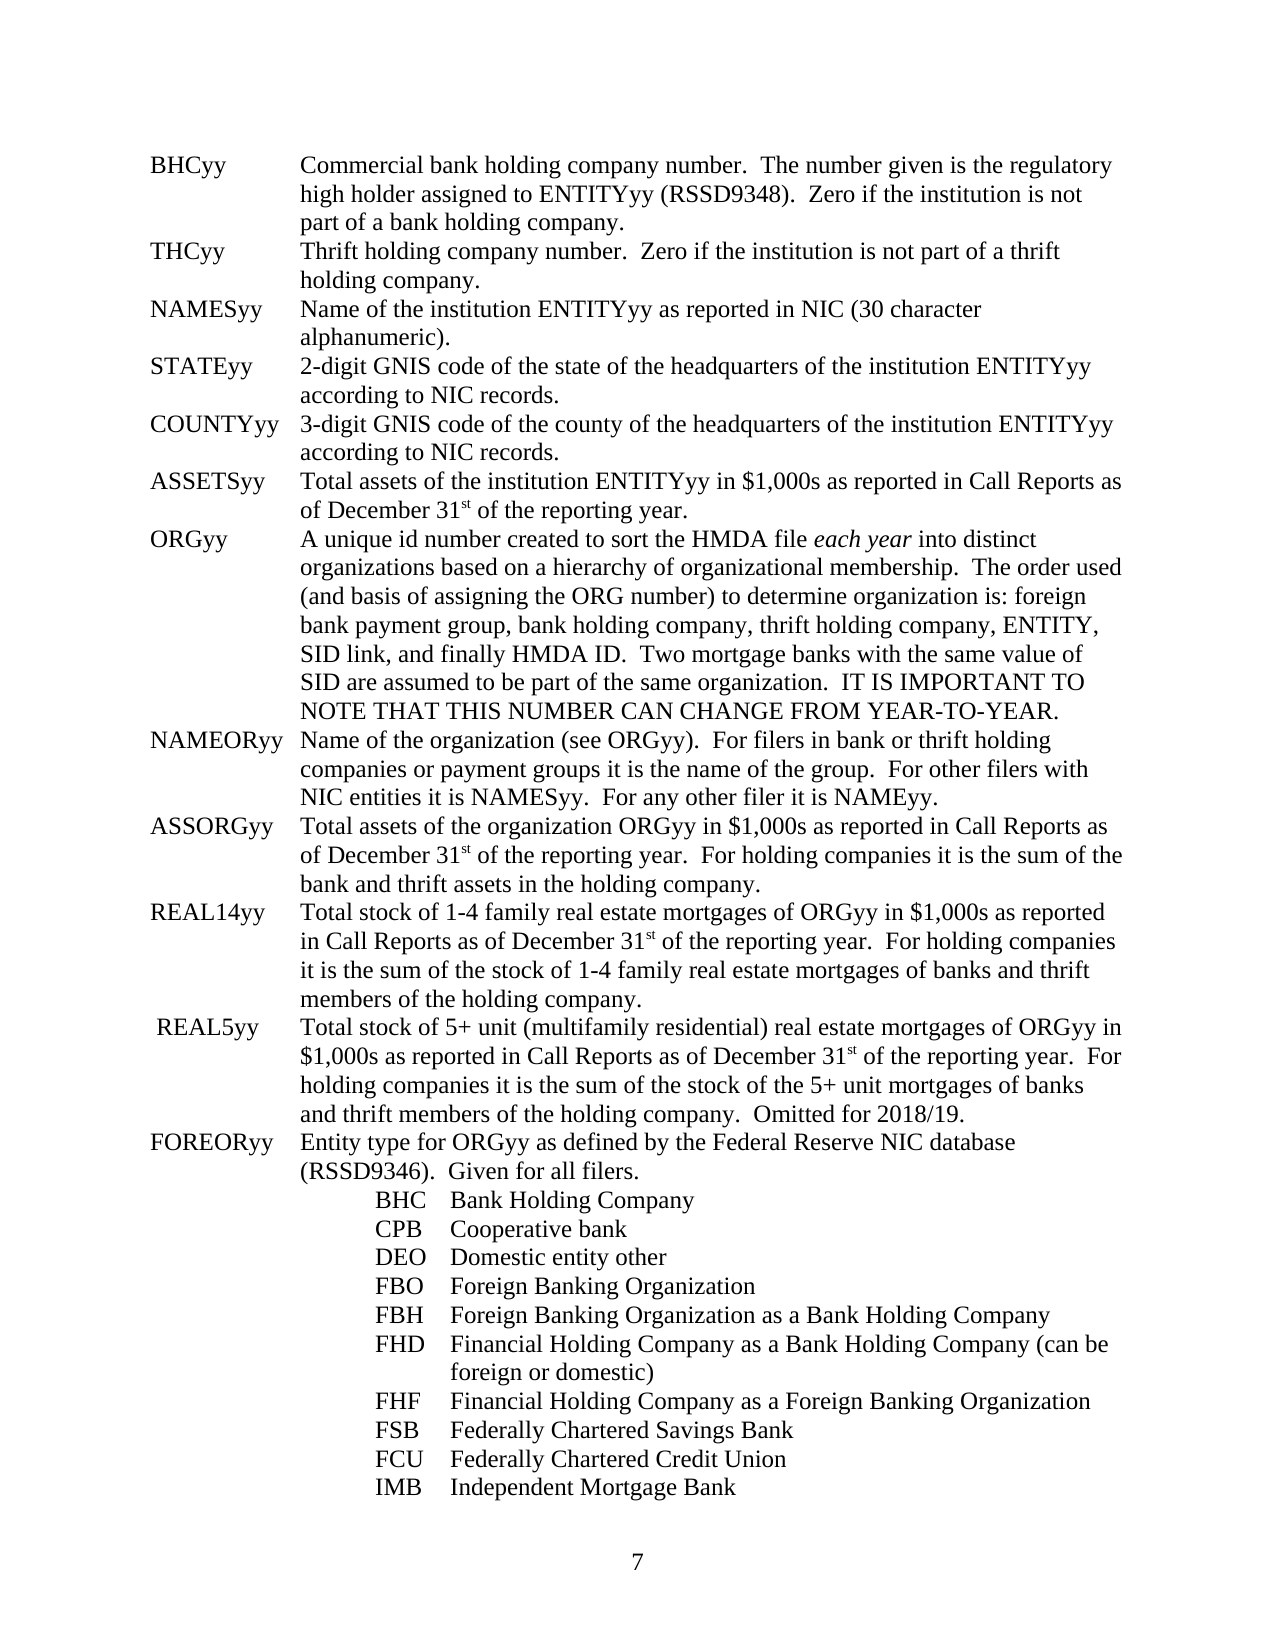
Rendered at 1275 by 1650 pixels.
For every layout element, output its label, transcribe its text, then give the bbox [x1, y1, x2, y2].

text REAL14yy Total stock of 1-4 family real estate mortgages of ORGyy in $1,000s as reported in Call Reports as of December 31st of the reporting year. For holding companies it is the sum of the stock of 1-4 family real estate mortgages of banks and thrift members of the holding company. [150, 897, 1125, 1012]
text CPB Cooperative bank [375, 1214, 1125, 1242]
text COUNTYyy 3-digit GNIS code of the county of the headquarters of the institution ENTITYyy according to NIC records. [150, 409, 1125, 466]
text STATEyy 2-digit GNIS code of the state of the headquarters of the institution ENTITYyy according to NIC records. [150, 351, 1125, 409]
text REAL5yy Total stock of 5+ unit (multifamily residential) real estate mortgages of ORGyy in $1,000s as reported in Call Reports as of December 31st of the reporting year. For holding companies it is the sum of the stock of the 5+ unit mortgages of banks and thrift members of the holding company. Omitted for 2018/19. [150, 1012, 1125, 1127]
text BHC Bank Holding Company [375, 1185, 1125, 1214]
text NAMESyy Name of the institution ENTITYyy as reported in NIC (30 character alphanumeric). [150, 294, 1125, 351]
text THCyy Thrift holding company number. Zero if the institution is not part of a thrift holding company. [150, 236, 1125, 294]
text FCU Federally Chartered Credit Union [375, 1444, 1125, 1472]
text FSB Federally Chartered Savings Bank [375, 1415, 1125, 1444]
text IMB Independent Mortgage Bank [375, 1472, 1125, 1501]
text ORGyy A unique id number created to sort the HMDA file each year into distinct organizations based on a hierarchy of organizational membership. The order used (and basis of assigning the ORG number) to determine organization is: foreign bank payment group, bank holding company, thrift holding company, ENTITY, SID link, and finally HMDA ID. Two mortgage banks with the same value of SID are assumed to be part of the same organization. IT IS IMPORTANT TO NOTE THAT THIS NUMBER CAN CHANGE FROM YEAR-TO-YEAR. [150, 524, 1125, 725]
text DEO Domestic entity other [375, 1242, 1125, 1271]
text FHD Financial Holding Company as a Bank Holding Company (can be foreign or domestic) [375, 1329, 1125, 1386]
text BHCyy Commercial bank holding company number. The number given is the regulatory high holder assigned to ENTITYyy (RSSD9348). Zero if the institution is not part of a bank holding company. [150, 150, 1125, 236]
text FHF Financial Holding Company as a Foreign Banking Organization [375, 1386, 1125, 1415]
text NAMEORyy Name of the organization (see ORGyy). For filers in bank or thrift holding companies or payment groups it is the name of the group. For other filers with NIC entities it is NAMESyy. For any other filer it is NAMEyy. [150, 725, 1125, 811]
text FOREORyy Entity type for ORGyy as defined by the Federal Reserve NIC database (RSSD9346). Given for all filers. [150, 1127, 1125, 1185]
text FBH Foreign Banking Organization as a Bank Holding Company [375, 1300, 1125, 1329]
text ASSORGyy Total assets of the organization ORGyy in $1,000s as reported in Call Reports as of December 31st of the reporting year. For holding companies it is the sum of the bank and thrift assets in the holding company. [150, 811, 1125, 897]
text ASSETSyy Total assets of the institution ENTITYyy in $1,000s as reported in Call Reports as of December 31st of the reporting year. [150, 466, 1125, 524]
text FBO Foreign Banking Organization [375, 1271, 1125, 1300]
